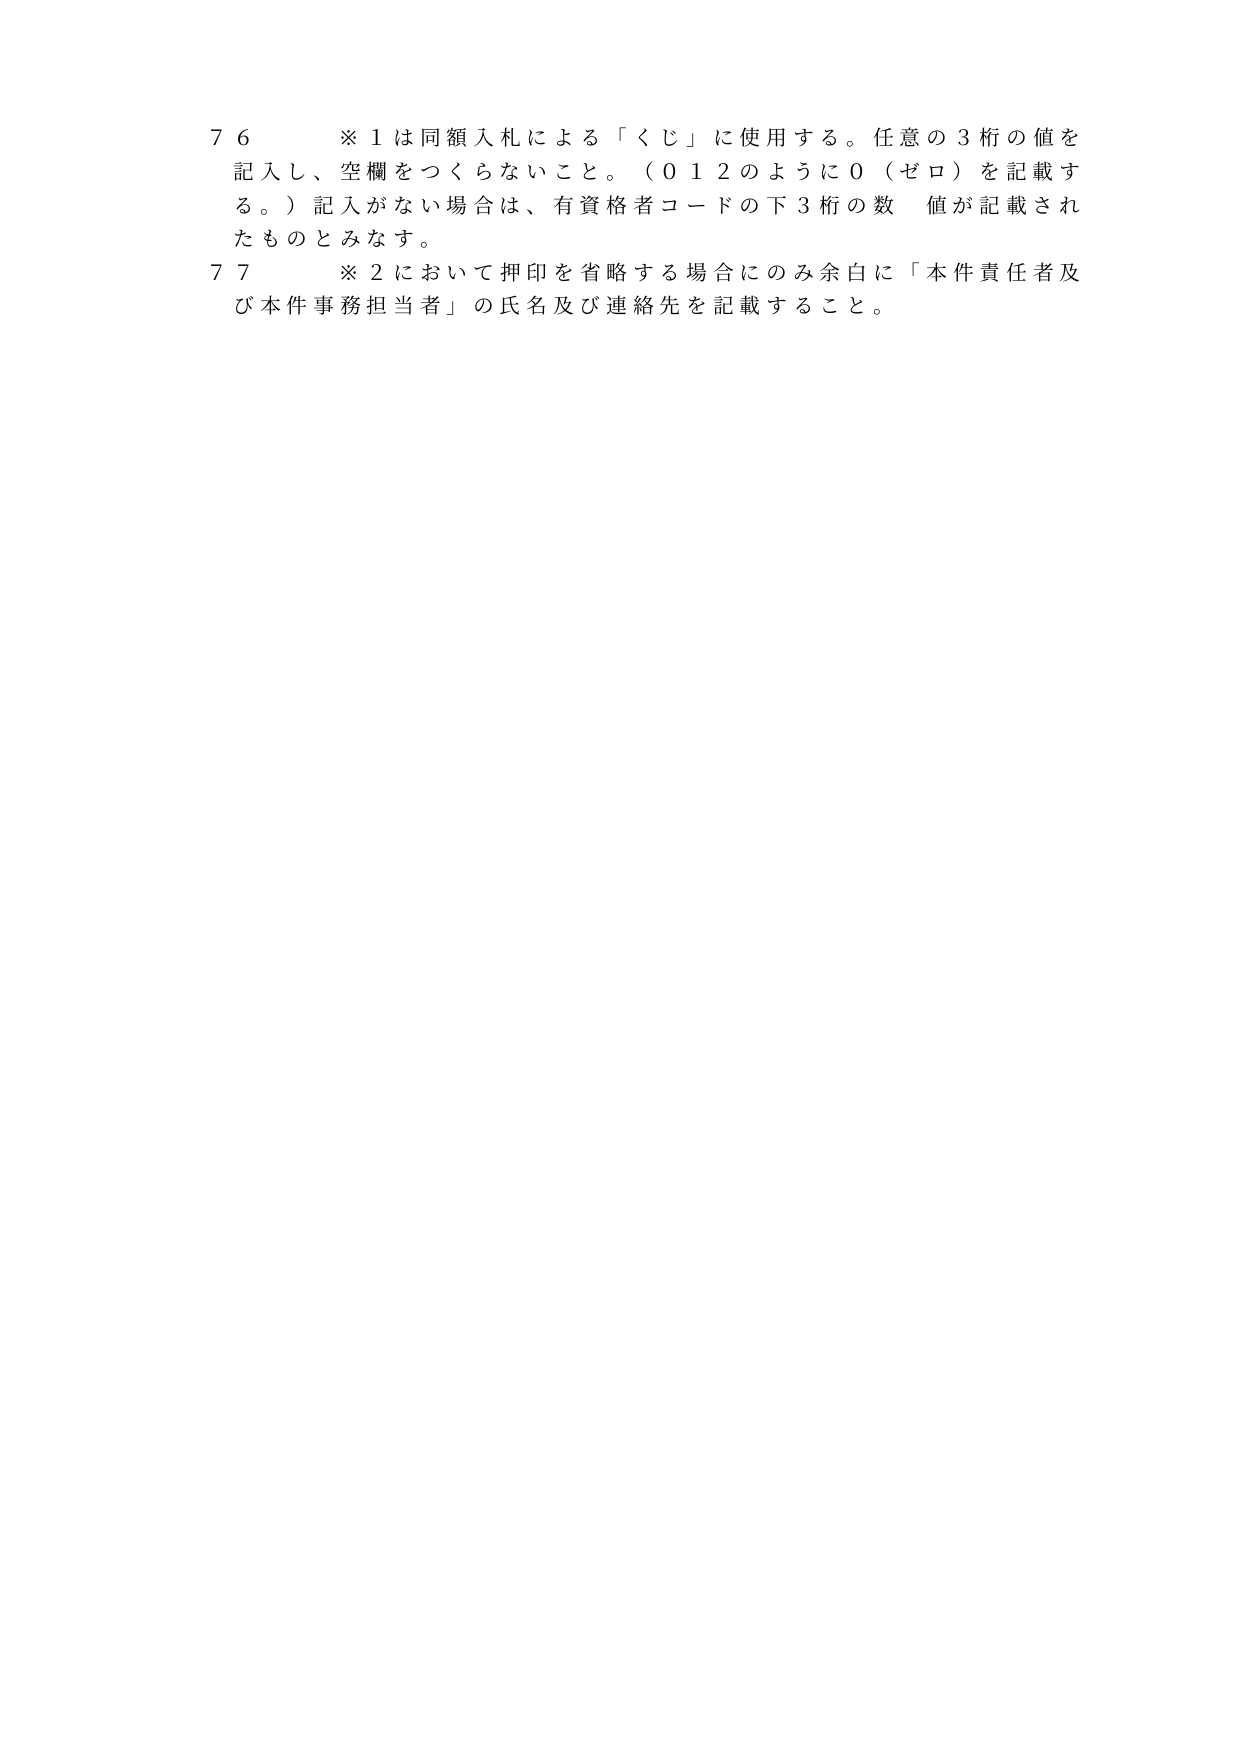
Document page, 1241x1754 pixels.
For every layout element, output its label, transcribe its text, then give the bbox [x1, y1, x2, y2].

list ※１は同額入札による「くじ」に使用する。任意の３桁の値を記入し、空欄をつくらないこと。（０１２のように０（ゼロ）を記載する。）記入がない場合は、有資格者コードの下３桁の数 値が記載されたものとみなす。 [198, 120, 1087, 254]
list ※２において押印を省略する場合にのみ余白に「本件責任者及び本件事務担当者」の氏名及び連絡先を記載すること。 [198, 254, 1087, 322]
